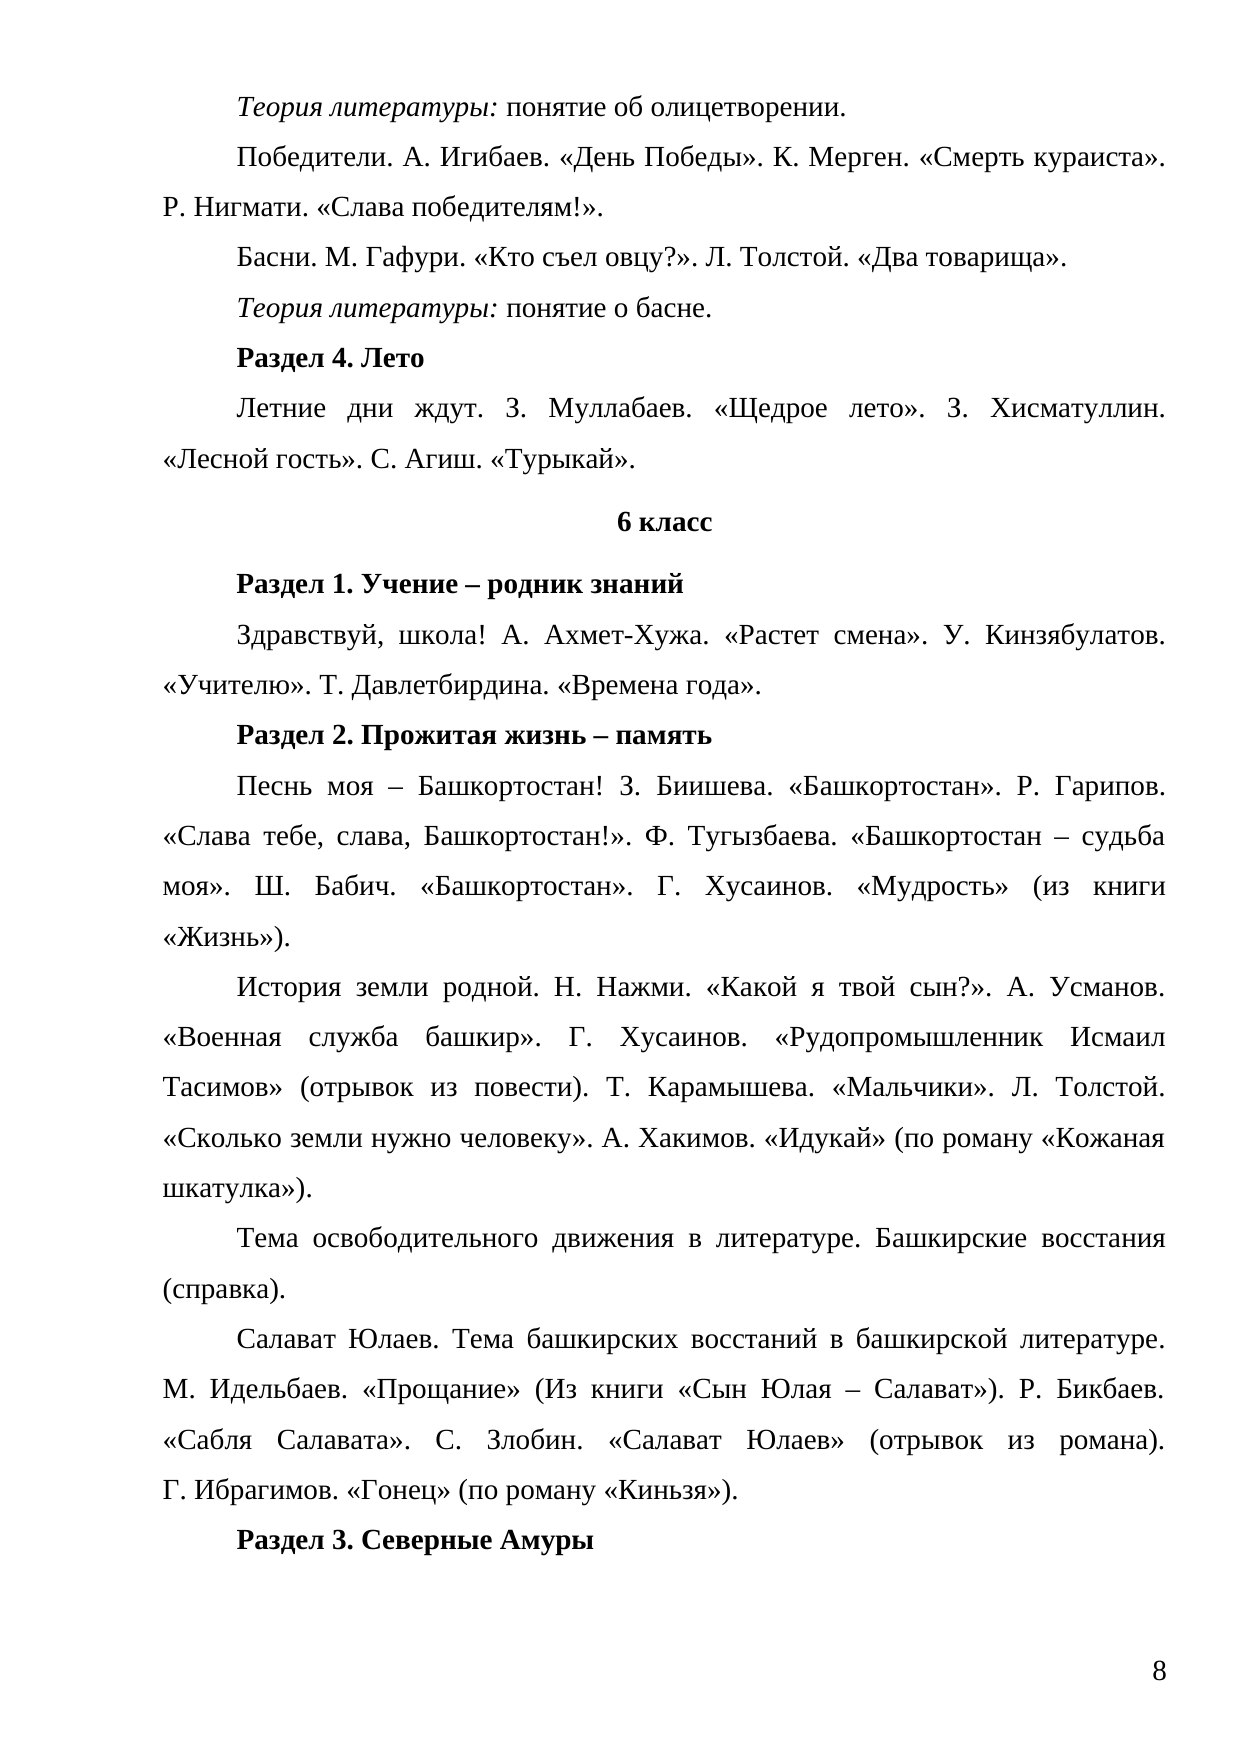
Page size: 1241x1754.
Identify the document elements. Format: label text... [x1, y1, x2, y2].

text Басни. М. Гафури. «Кто съел овцу?». Л. Толстой. «Два товарища». [162, 239, 1166, 273]
text Раздел 2. Прожитая жизнь – память [162, 717, 1166, 751]
text Раздел 1. Учение – родник знаний [162, 566, 1166, 600]
text Теория литературы: понятие об олицетворении. [162, 89, 1166, 122]
text Раздел 4. Лето [162, 340, 1166, 374]
text Здравствуй, школа! А. Ахмет-Хужа. «Растет смена». У. Кинзябулатов. «Учителю». Т. Давлетбирдина. «Времена года». [162, 617, 1166, 701]
text Тема освободительного движения в литературе. Башкирские восстания (справка). [162, 1221, 1166, 1304]
text История земли родной. Н. Нажми. «Какой я твой сын?». А. Усманов. «Военная служба башкир». Г. Хусаинов. «Рудопромышленник Исмаил Тасимов» (отрывок из повести). Т. Карамышева. «Мальчики». Л. Толстой. «Сколько земли нужно человеку». А. Хакимов. «Идукай» (по роману «Кожаная шкатулка»). [162, 969, 1166, 1204]
text Салават Юлаев. Тема башкирских восстаний в башкирской литературе. М. Идельбаев. «Прощание» (Из книги «Сын Юлая – Салават»). Р. Бикбаев. «Сабля Салавата». С. Злобин. «Салават Юлаев» (отрывок из романа). Г. Ибрагимов. «Гонец» (по роману «Киньзя»). [162, 1321, 1166, 1506]
text Победители. А. Игибаев. «День Победы». К. Мерген. «Смерть кураиста». Р. Нигмати. «Слава победителям!». [162, 139, 1166, 223]
text Песнь моя – Башкортостан! З. Биишева. «Башкортостан». Р. Гарипов. «Слава тебе, слава, Башкортостан!». Ф. Тугызбаева. «Башкортостан – судьба моя». Ш. Бабич. «Башкортостан». Г. Хусаинов. «Мудрость» (из книги «Жизнь»). [162, 768, 1166, 952]
subtitle 6 класс [162, 504, 1166, 537]
text Летние дни ждут. З. Муллабаев. «Щедрое лето». З. Хисматуллин. «Лесной гость». С. Агиш. «Турыкай». [162, 391, 1166, 474]
text Раздел 3. Северные Амуры [162, 1522, 1166, 1556]
text Теория литературы: понятие о басне. [162, 290, 1166, 323]
